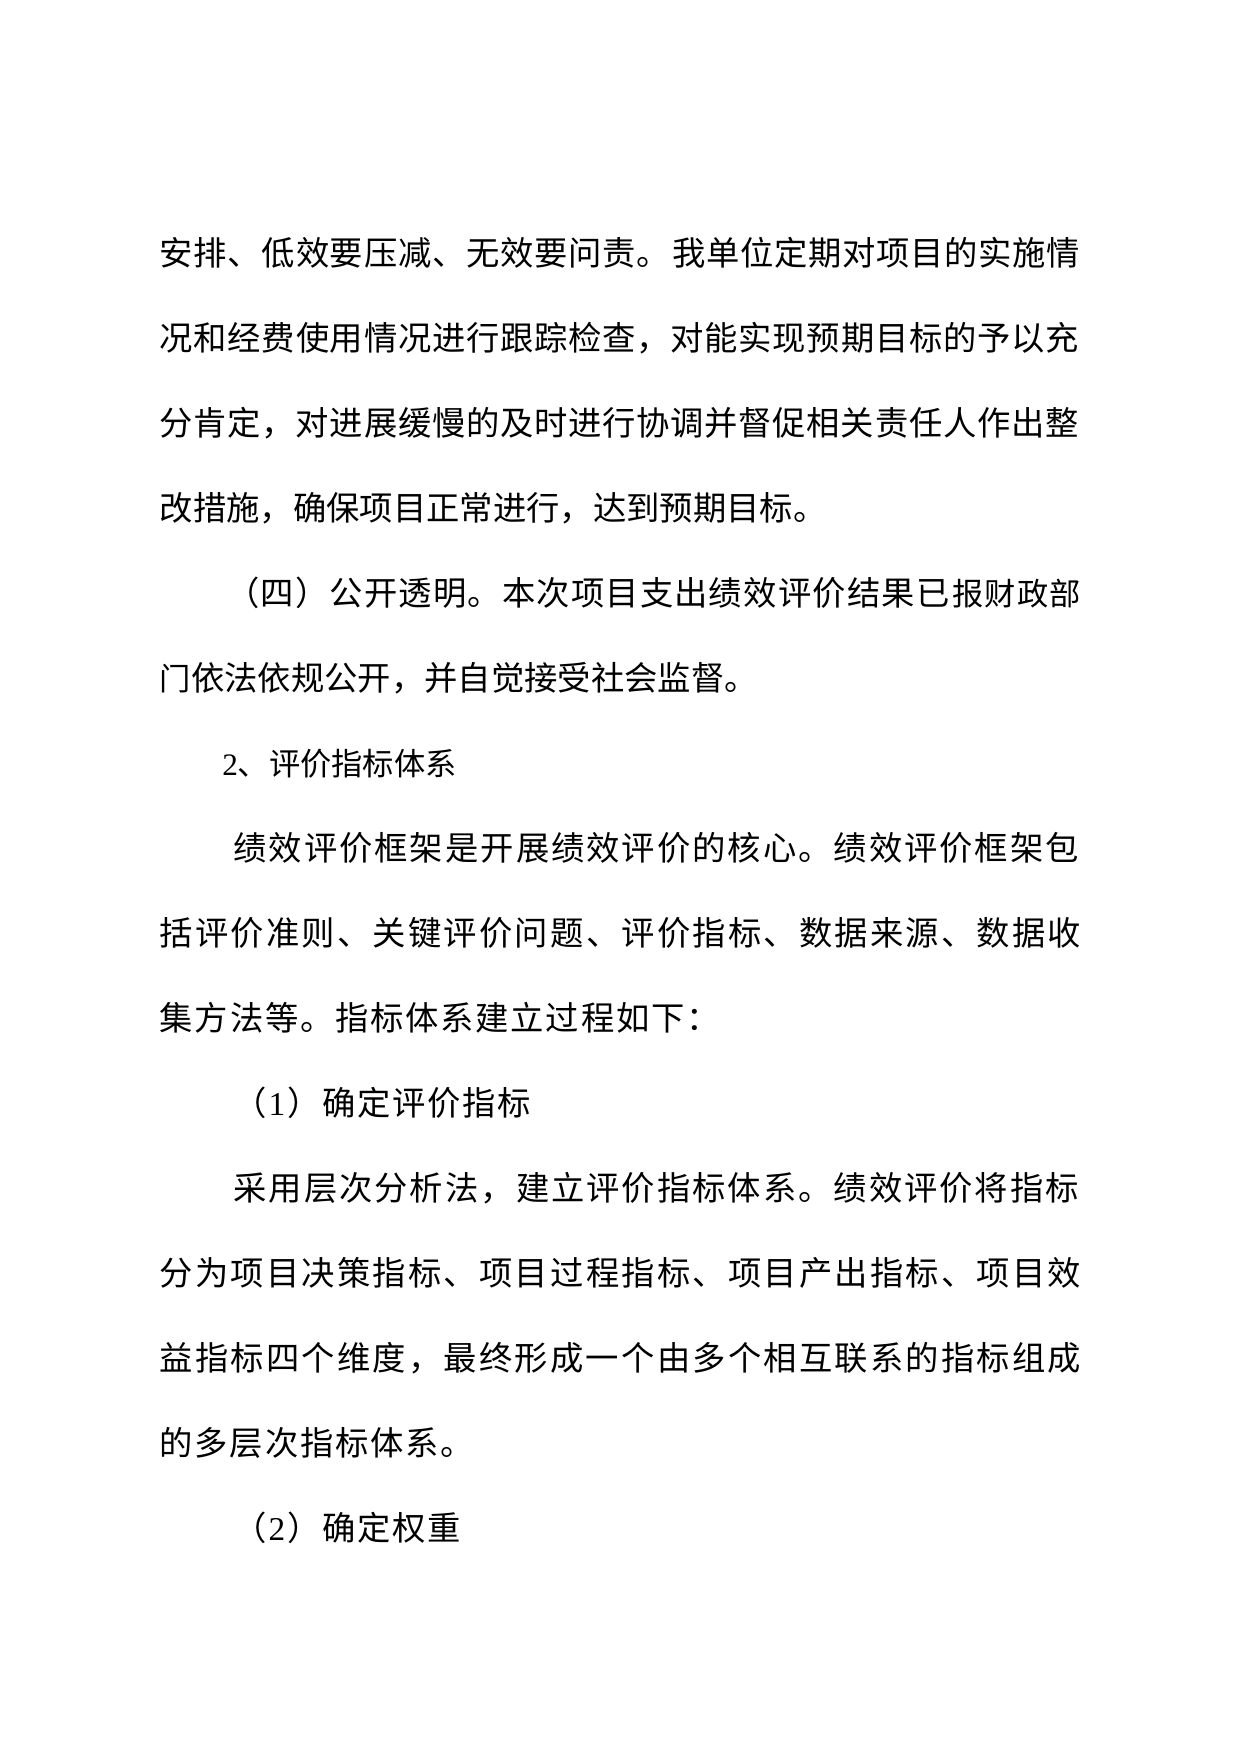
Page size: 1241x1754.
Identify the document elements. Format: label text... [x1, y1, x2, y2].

text 2、评价指标体系 [159, 719, 1081, 804]
text 采用层次分析法，建立评价指标体系。绩效评价将指标分为项目决策指标、项目过程指标、项目产出指标、项目效益指标四个维度，最终形成一个由多个相互联系的指标组成的多层次指标体系。 [159, 1144, 1081, 1484]
text （1）确定评价指标 [159, 1059, 1081, 1144]
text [159, 209, 1081, 549]
text （四）公开透明。本次项目支出绩效评价结果已报财政部门依法依规公开，并自觉接受社会监督。 [159, 549, 1081, 719]
text 绩效评价框架是开展绩效评价的核心。绩效评价框架包括评价准则、关键评价问题、评价指标、数据来源、数据收集方法等。指标体系建立过程如下： [159, 804, 1081, 1059]
text （2）确定权重 [159, 1484, 1081, 1569]
